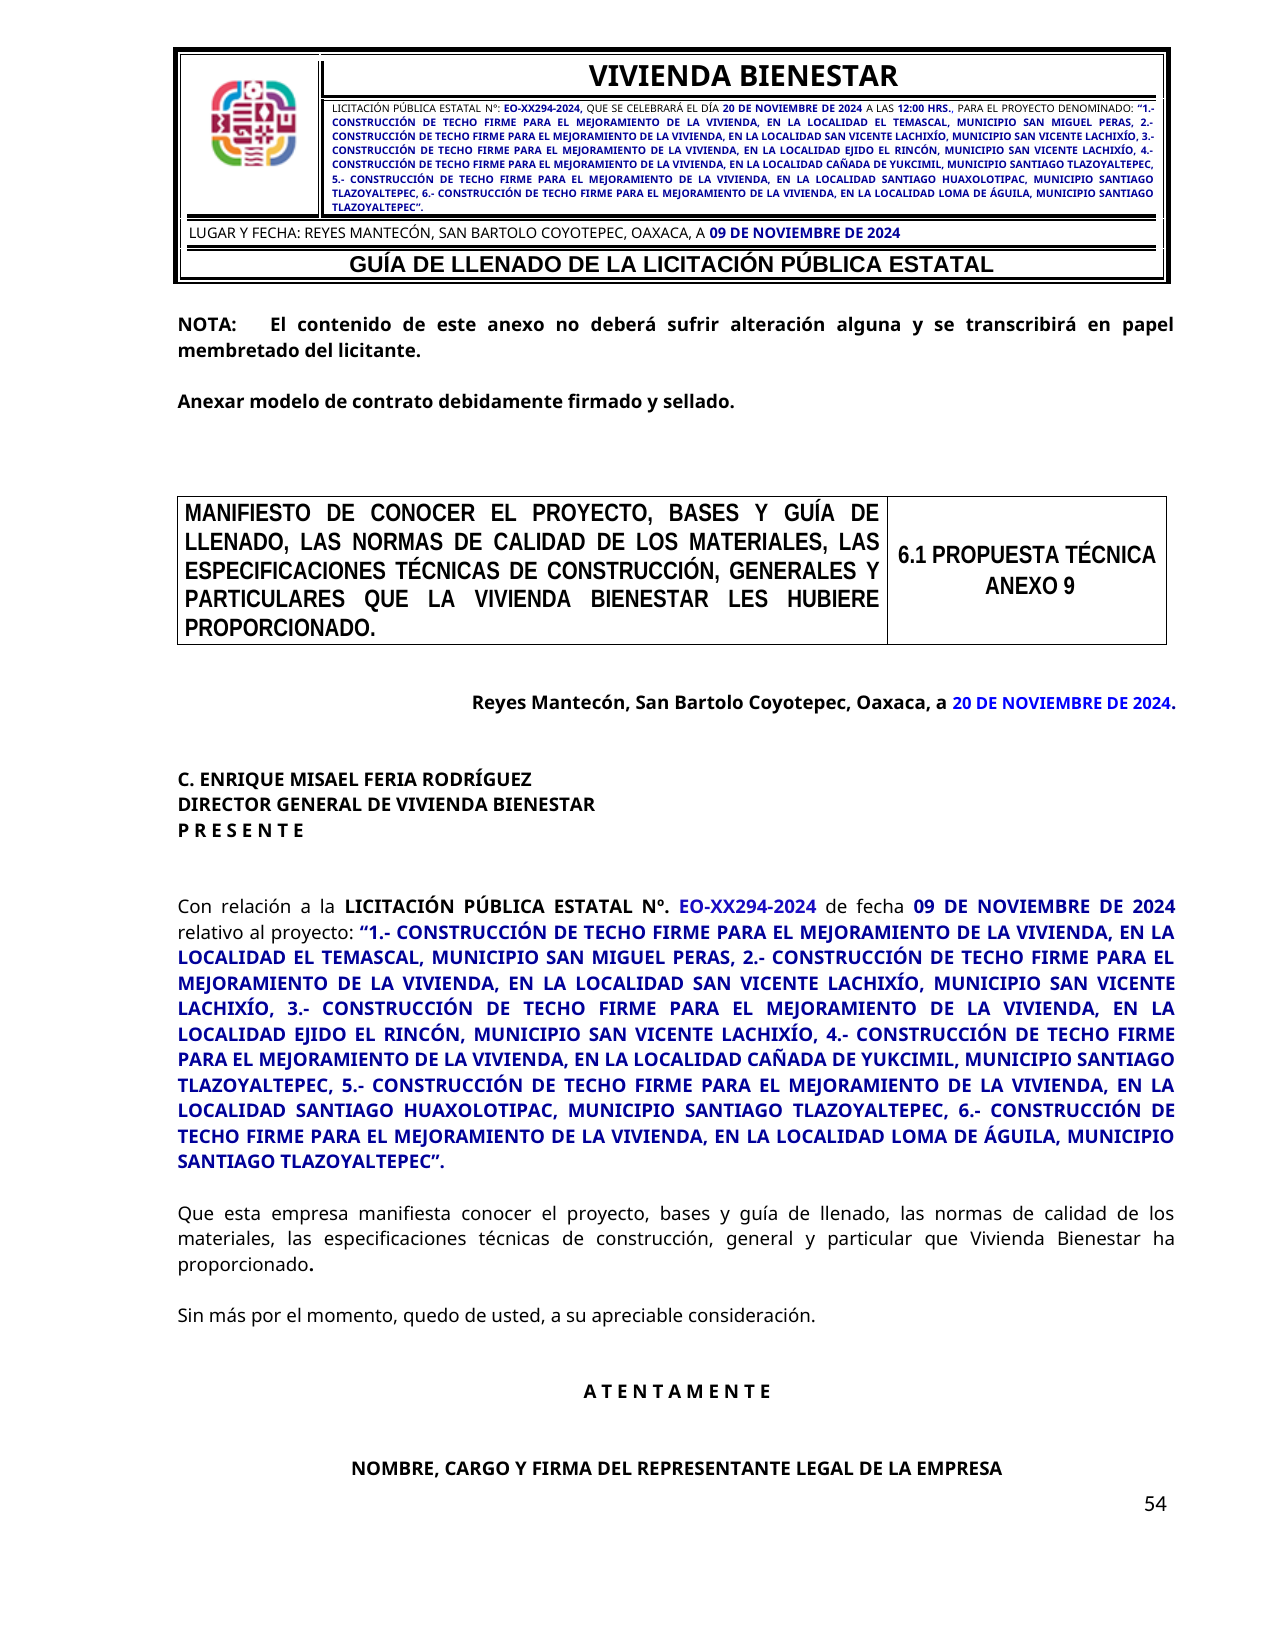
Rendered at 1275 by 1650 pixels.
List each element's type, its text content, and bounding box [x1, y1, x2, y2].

text Sin más por el momento, quedo de usted, a su apreciable consideración. [177, 1302, 1176, 1327]
table_header 6.1 PROPUESTA TÉCNICA ANEXO 9 [888, 497, 1166, 644]
text NOTA: El contenido de este anexo no deberá sufrir alteración alguna y se transcribirá en papel membretado del licitante. [177, 311, 1176, 362]
text Anexar modelo de contrato debidamente firmado y sellado. [177, 388, 1167, 413]
list Con relación a la LICITACIÓN PÚBLICA ESTATAL Nº. EO-XX294-2024 de fecha 09 DE NOVIEMBRE DE 2024 relativo al proyecto: “1.- CONSTRUCCIÓN DE TECHO FIRME PARA EL MEJORAMIENTO DE LA VIVIENDA, EN LA LOCALIDAD EL TEMASCAL, MUNICIPIO SAN MIGUEL PERAS, 2.- CONSTRUCCIÓN DE TECHO FIRME PARA EL MEJORAMIENTO DE LA VIVIENDA, EN LA LOCALIDAD SAN VICENTE LACHIXÍO, MUNICIPIO SAN VICENTE LACHIXÍO, 3.- CONSTRUCCIÓN DE TECHO FIRME PARA EL MEJORAMIENTO DE LA VIVIENDA, EN LA LOCALIDAD EJIDO EL RINCÓN, MUNICIPIO SAN VICENTE LACHIXÍO, 4.- CONSTRUCCIÓN DE TECHO FIRME PARA EL MEJORAMIENTO DE LA VIVIENDA, EN LA LOCALIDAD CAÑADA DE YUKCIMIL, MUNICIPIO SANTIAGO TLAZOYALTEPEC, 5.- CONSTRUCCIÓN DE TECHO FIRME PARA EL MEJORAMIENTO DE LA VIVIENDA, EN LA LOCALIDAD SANTIAGO HUAXOLOTIPAC, MUNICIPIO SANTIAGO TLAZOYALTEPEC, 6.- CONSTRUCCIÓN DE TECHO FIRME PARA EL MEJORAMIENTO DE LA VIVIENDA, EN LA LOCALIDAD LOMA DE ÁGUILA, MUNICIPIO SANTIAGO TLAZOYALTEPEC”. [177, 893, 1176, 1174]
picture [200, 73, 307, 172]
text P R E S E N T E [177, 817, 1176, 842]
text A T E N T A M E N T E [177, 1378, 1176, 1404]
table_header MANIFIESTO DE CONOCER EL PROYECTO, BASES Y GUÍA DE LLENADO, LAS NORMAS DE CALIDAD DE LOS MATERIALES, LAS ESPECIFICACIONES TÉCNICAS DE CONSTRUCCIÓN, GENERALES Y PARTICULARES QUE LA VIVIENDA BIENESTAR LES HUBIERE PROPORCIONADO. [178, 497, 887, 644]
text DIRECTOR GENERAL DE VIVIENDA BIENESTAR [177, 791, 1176, 817]
text C. ENRIQUE MISAEL FERIA RODRÍGUEZ [177, 766, 1176, 791]
text Que esta empresa manifiesta conocer el proyecto, bases y guía de llenado, las normas de calidad de los materiales, las especificaciones técnicas de construcción, general y particular que Vivienda Bienestar ha proporcionado. [177, 1200, 1176, 1276]
text Reyes Mantecón, San Bartolo Coyotepec, Oaxaca, a 20 DE NOVIEMBRE DE 2024. [177, 689, 1176, 715]
text NOMBRE, CARGO Y FIRMA DEL REPRESENTANTE LEGAL DE LA EMPRESA [177, 1455, 1176, 1481]
